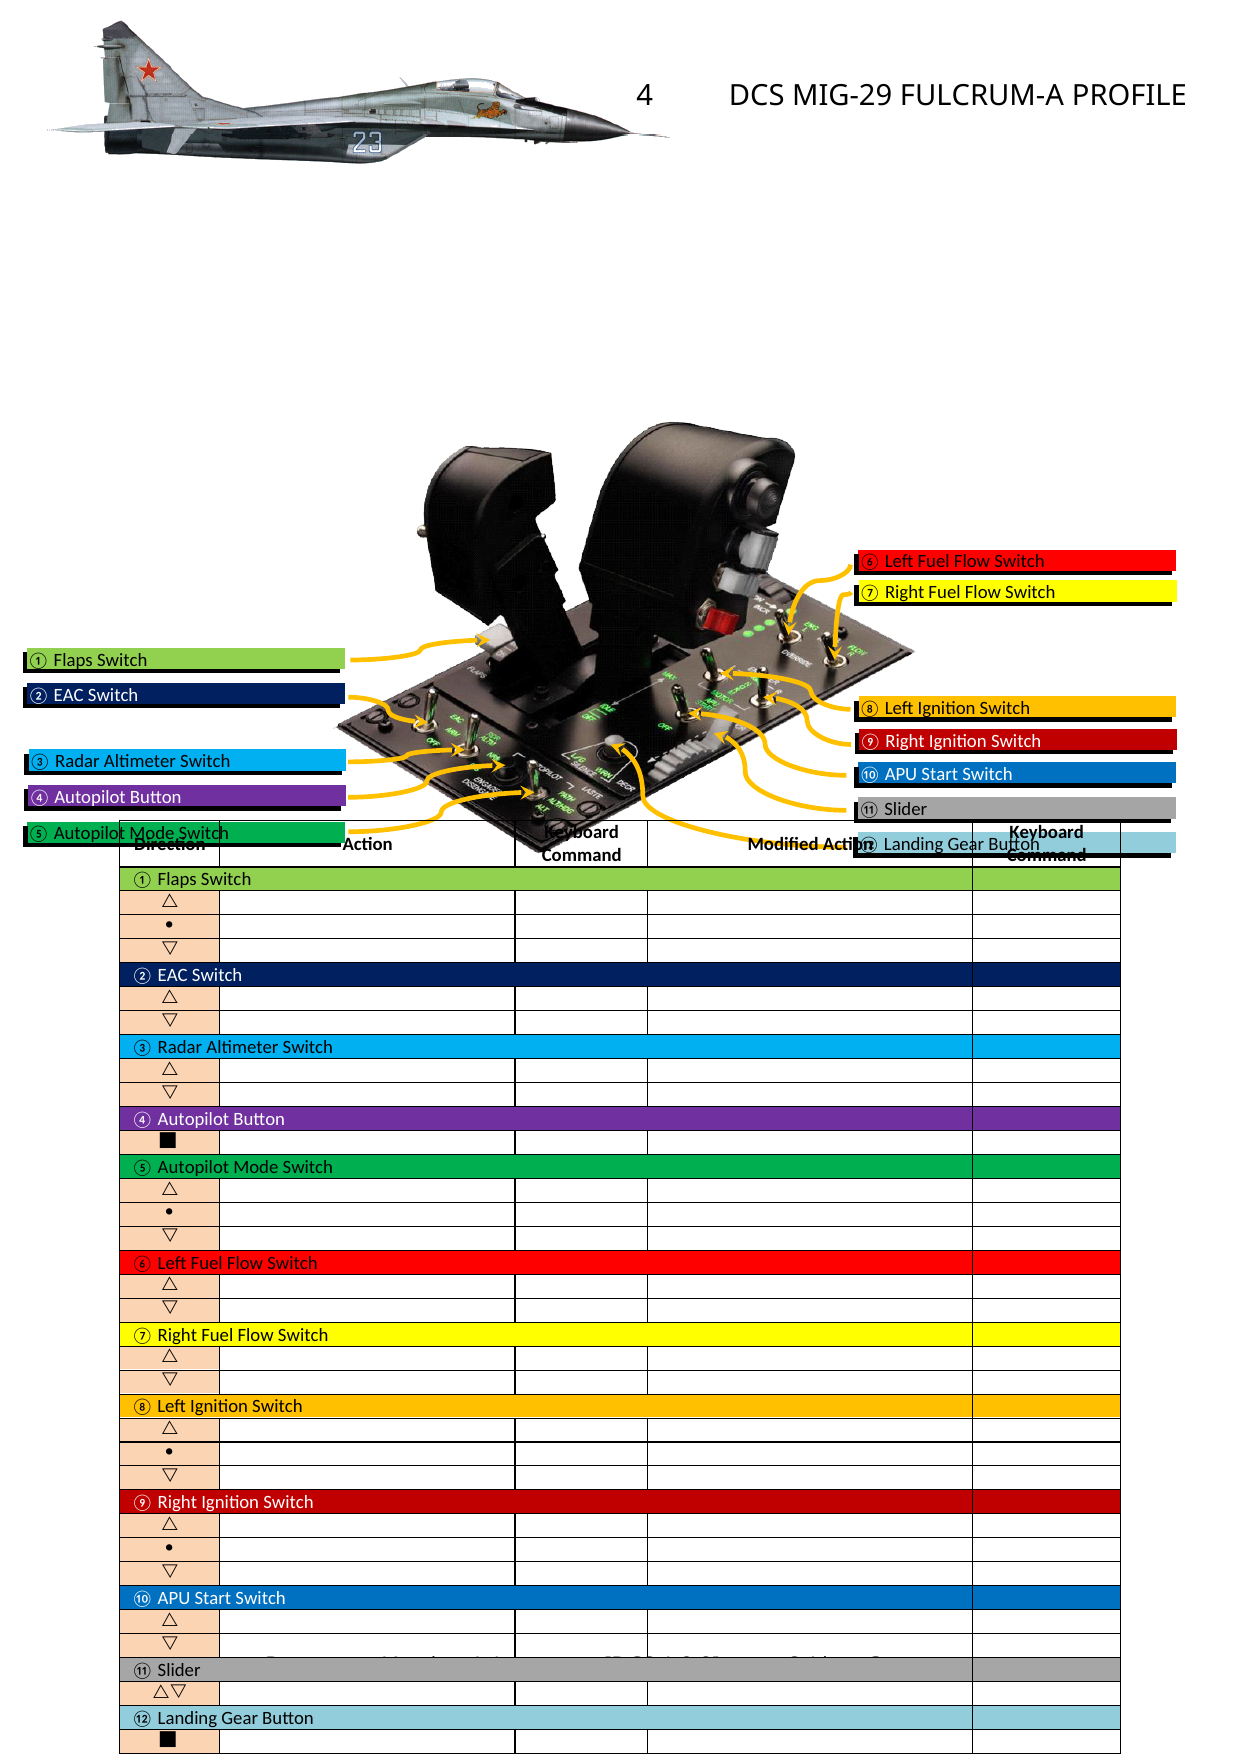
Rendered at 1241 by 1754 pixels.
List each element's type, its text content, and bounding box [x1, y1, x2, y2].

table_cell [973, 1347, 1120, 1369]
table_cell [973, 1538, 1120, 1561]
table_cell [648, 1610, 972, 1633]
table_cell [973, 1059, 1120, 1082]
table_cell ⑨ Right Ignition Switch [120, 1490, 972, 1513]
table_cell [973, 1586, 1120, 1609]
table_cell [220, 1299, 514, 1322]
table_cell [516, 1634, 647, 1657]
table_cell [973, 1419, 1120, 1441]
table_cell [648, 891, 972, 914]
table_cell ⑧ Left Ignition Switch [120, 1395, 972, 1417]
table_cell [516, 1011, 647, 1034]
table_cell [220, 1179, 514, 1202]
table_cell [120, 1682, 219, 1705]
table_cell [220, 1347, 514, 1369]
table_cell [973, 868, 1120, 890]
table_cell [516, 1538, 647, 1561]
table_cell [516, 1419, 647, 1441]
table_cell [516, 1131, 647, 1154]
table_cell [120, 1275, 219, 1298]
table_cell [648, 1466, 972, 1489]
table_cell [120, 915, 219, 938]
table_header Modified Action [648, 821, 972, 866]
table_cell [648, 1299, 972, 1322]
table_cell [120, 1011, 219, 1034]
table_cell [220, 1538, 514, 1561]
table_cell [973, 1395, 1120, 1417]
table_cell ⑩ APU Start Switch [120, 1586, 972, 1609]
table_cell [973, 915, 1120, 938]
table_cell [516, 987, 647, 1010]
table_cell [973, 1490, 1120, 1513]
table_cell [120, 1634, 219, 1657]
table_cell [648, 1562, 972, 1585]
table_cell [648, 1059, 972, 1082]
table_cell [516, 1059, 647, 1082]
table_cell [973, 1466, 1120, 1489]
table_cell [973, 1035, 1120, 1058]
table_cell [973, 1682, 1120, 1705]
table_cell [973, 1131, 1120, 1154]
table_cell ① Flaps Switch [120, 868, 972, 890]
table_cell [973, 1562, 1120, 1585]
table_cell [648, 1083, 972, 1106]
table_cell ⑪ Slider [120, 1658, 972, 1681]
table_cell ⑫ Landing Gear Button [120, 1706, 972, 1729]
table_cell ⑥ Left Fuel Flow Switch [120, 1251, 972, 1274]
table_cell [516, 915, 647, 938]
table_cell [120, 987, 219, 1010]
table_cell [516, 1347, 647, 1369]
table_cell [220, 1610, 514, 1633]
table_cell [516, 1299, 647, 1322]
table_cell [648, 1131, 972, 1154]
table_cell [516, 1203, 647, 1226]
table_cell [648, 1275, 972, 1298]
table_cell [973, 1083, 1120, 1106]
table_cell [516, 1443, 647, 1465]
table_cell [220, 987, 514, 1010]
table_cell [120, 891, 219, 914]
table_header Action [220, 821, 514, 866]
table_cell [220, 939, 514, 962]
table_cell [973, 1299, 1120, 1322]
table_cell [973, 1514, 1120, 1537]
table_cell [220, 1131, 514, 1154]
table_cell [220, 1419, 514, 1441]
table_cell [120, 1371, 219, 1393]
table_cell [648, 939, 972, 962]
table_cell [120, 1466, 219, 1489]
table_cell [220, 1227, 514, 1250]
table_cell [973, 987, 1120, 1010]
table_cell [516, 1275, 647, 1298]
table_cell [120, 1419, 219, 1441]
table_cell [220, 1011, 514, 1034]
table_cell [973, 1706, 1120, 1729]
table_cell [120, 1514, 219, 1537]
table_cell [220, 1562, 514, 1585]
table_cell [120, 1730, 219, 1753]
table_cell [120, 1299, 219, 1322]
table_header Keyboard Command [516, 821, 647, 866]
table_cell [516, 1083, 647, 1106]
table_cell [220, 1203, 514, 1226]
table_cell [648, 1730, 972, 1753]
table_cell [973, 939, 1120, 962]
table_cell [220, 1275, 514, 1298]
table_cell [516, 1371, 647, 1393]
table_cell [973, 1730, 1120, 1753]
table_cell [648, 1347, 972, 1369]
table_cell [220, 891, 514, 914]
table_cell [516, 939, 647, 962]
table_cell [648, 1371, 972, 1393]
table_cell ③ Radar Altimeter Switch [120, 1035, 972, 1058]
table_cell [516, 1610, 647, 1633]
table_cell [220, 1059, 514, 1082]
table_cell [220, 915, 514, 938]
table_cell [648, 1634, 972, 1657]
table_cell [516, 1179, 647, 1202]
table_cell [120, 1538, 219, 1561]
table_cell [120, 1131, 219, 1154]
table_cell [973, 1155, 1120, 1178]
table_cell [648, 1443, 972, 1465]
table_cell [973, 1203, 1120, 1226]
table_cell [973, 1179, 1120, 1202]
table_cell [220, 1371, 514, 1393]
table_cell [516, 1466, 647, 1489]
table_cell [516, 1514, 647, 1537]
table_cell [220, 1083, 514, 1106]
table_cell [973, 1107, 1120, 1130]
table_cell [648, 1419, 972, 1441]
table_cell [648, 1011, 972, 1034]
table_cell [973, 1658, 1120, 1681]
table_cell [516, 1562, 647, 1585]
picture [280, 360, 993, 820]
table_cell [973, 1227, 1120, 1250]
table_cell [973, 963, 1120, 986]
table_cell [648, 1538, 972, 1561]
table_cell [973, 1251, 1120, 1274]
table_cell [120, 1347, 219, 1369]
picture [44, 17, 681, 169]
table_cell [973, 1610, 1120, 1633]
table_cell [973, 1275, 1120, 1298]
table_cell [516, 1682, 647, 1705]
table_cell [120, 1203, 219, 1226]
table_cell [973, 1634, 1120, 1657]
table_cell [973, 1323, 1120, 1346]
table_cell [973, 1011, 1120, 1034]
table_cell [120, 1083, 219, 1106]
table_cell [220, 1443, 514, 1465]
table_cell [120, 1059, 219, 1082]
table_cell ⑦ Right Fuel Flow Switch [120, 1323, 972, 1346]
table_cell [648, 1203, 972, 1226]
table_cell ⑤ Autopilot Mode Switch [120, 1155, 972, 1178]
table_cell [220, 1682, 514, 1705]
table_cell [120, 939, 219, 962]
table_cell [648, 1227, 972, 1250]
table_cell [220, 1634, 514, 1657]
table_cell [973, 891, 1120, 914]
table_cell [648, 915, 972, 938]
table_cell [973, 1371, 1120, 1393]
table_cell [516, 1227, 647, 1250]
table_cell [120, 1179, 219, 1202]
table_cell [516, 1730, 647, 1753]
table_cell ④ Autopilot Button [120, 1107, 972, 1130]
table_cell [648, 987, 972, 1010]
table_header Keyboard Command [973, 821, 1120, 866]
table_cell [220, 1730, 514, 1753]
table_cell [220, 1514, 514, 1537]
table_cell ② EAC Switch [120, 963, 972, 986]
table_cell [220, 1466, 514, 1489]
table_header Direction [120, 821, 219, 866]
table_cell [120, 1443, 219, 1465]
table_cell [648, 1682, 972, 1705]
table_cell [120, 1227, 219, 1250]
table_cell [973, 1443, 1120, 1465]
table_cell [516, 891, 647, 914]
table_cell [648, 1514, 972, 1537]
table_cell [120, 1562, 219, 1585]
table_cell [120, 1610, 219, 1633]
table_cell [648, 1179, 972, 1202]
